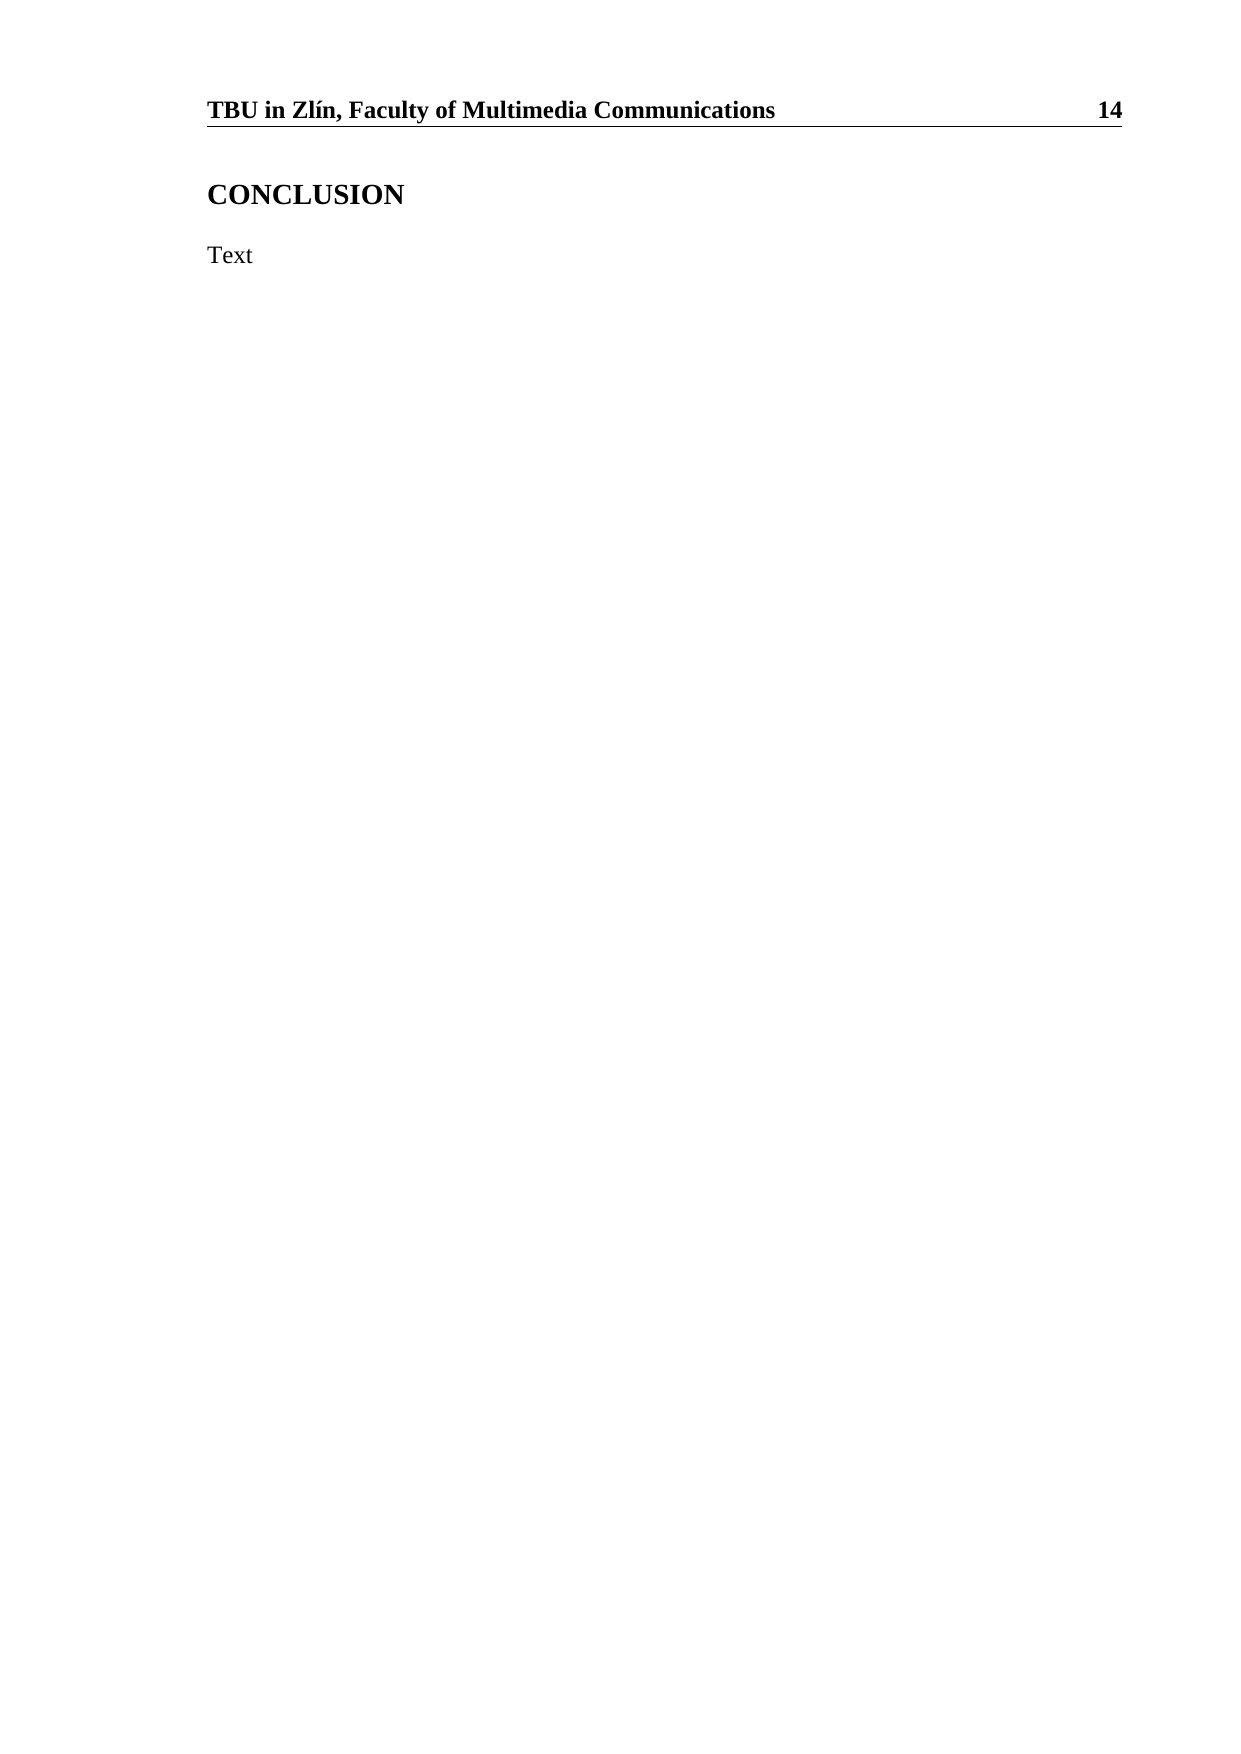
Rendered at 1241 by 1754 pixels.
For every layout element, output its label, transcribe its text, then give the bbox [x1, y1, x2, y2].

text Text [207, 240, 1122, 269]
title conclusion [207, 177, 1122, 211]
